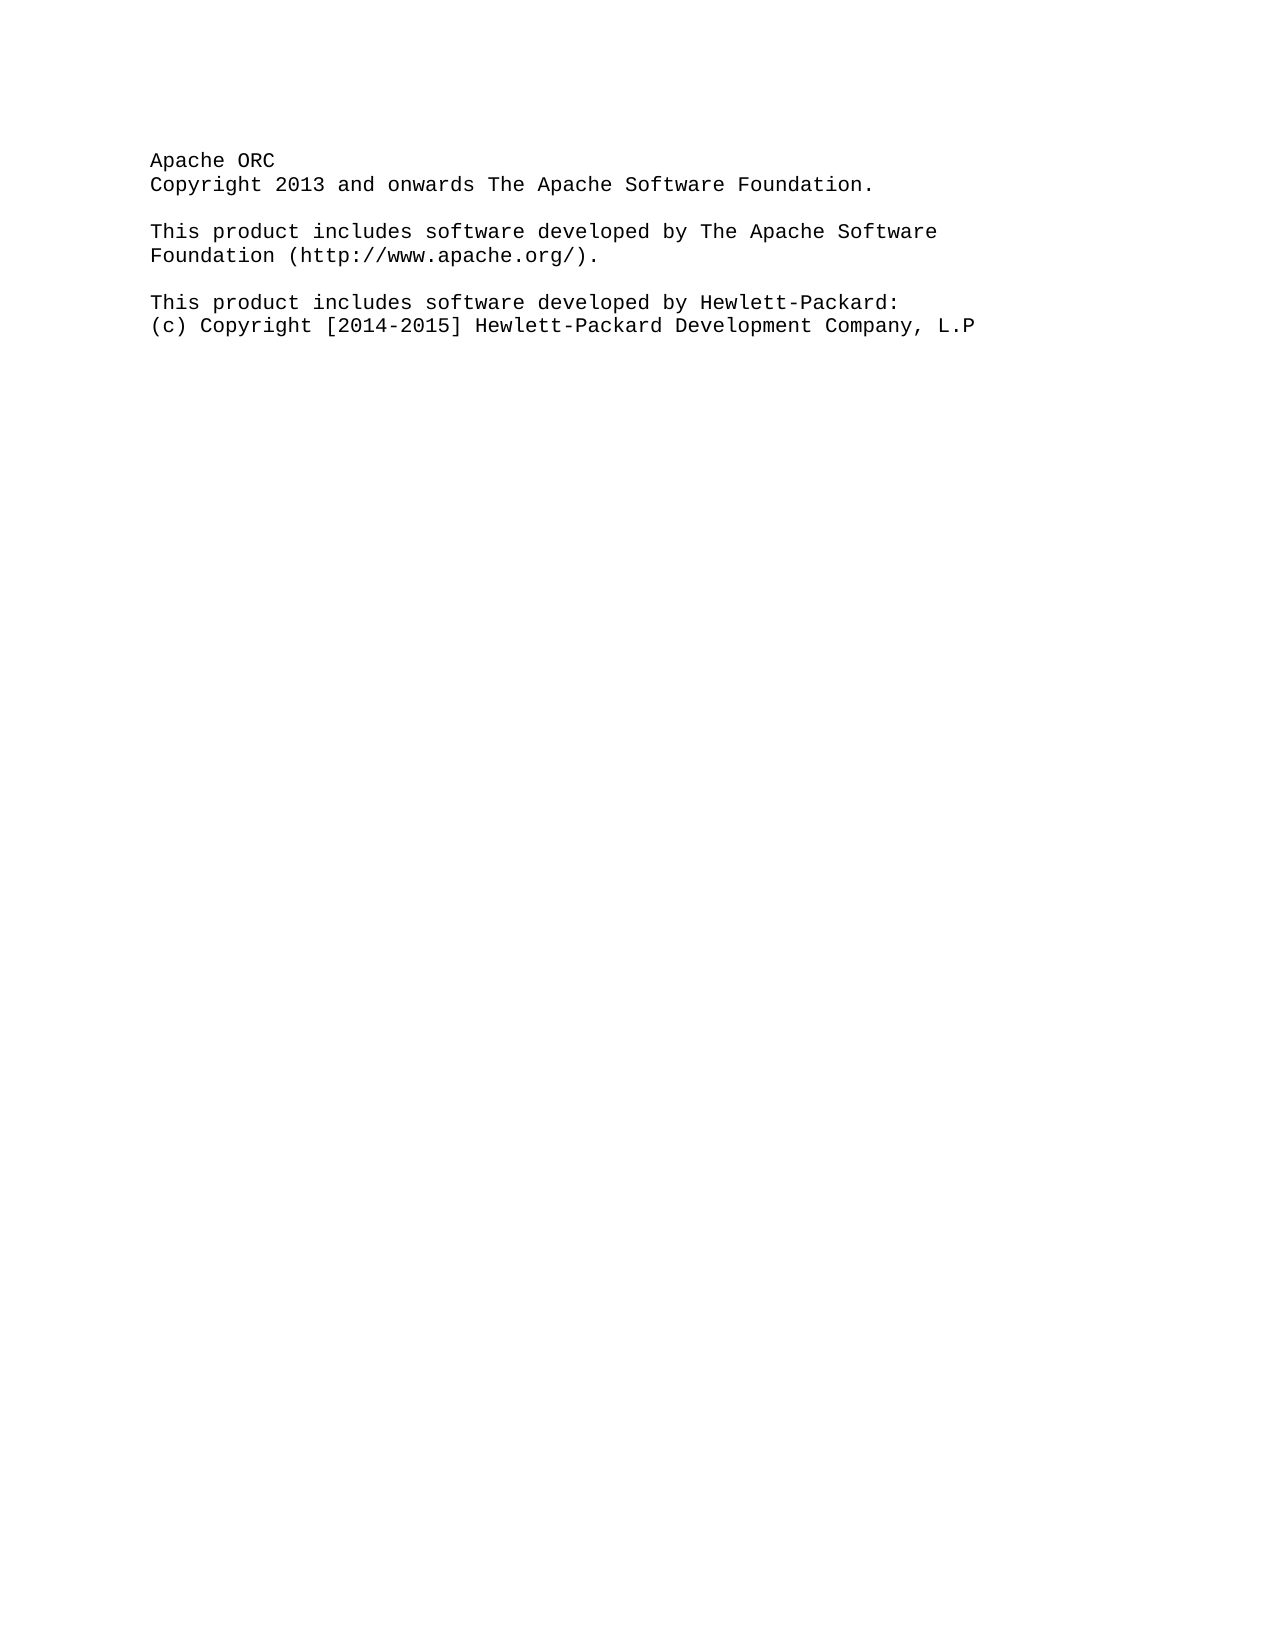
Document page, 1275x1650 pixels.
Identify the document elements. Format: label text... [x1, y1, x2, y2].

text Apache ORC [150, 150, 1125, 174]
text Foundation (http://www.apache.org/). [150, 244, 1125, 268]
text This product includes software developed by Hewlett-Packard: [150, 292, 1125, 316]
text This product includes software developed by The Apache Software [150, 221, 1125, 244]
text (c) Copyright [2014-2015] Hewlett-Packard Development Company, L.P [150, 316, 1125, 339]
text Copyright 2013 and onwards The Apache Software Foundation. [150, 174, 1125, 197]
